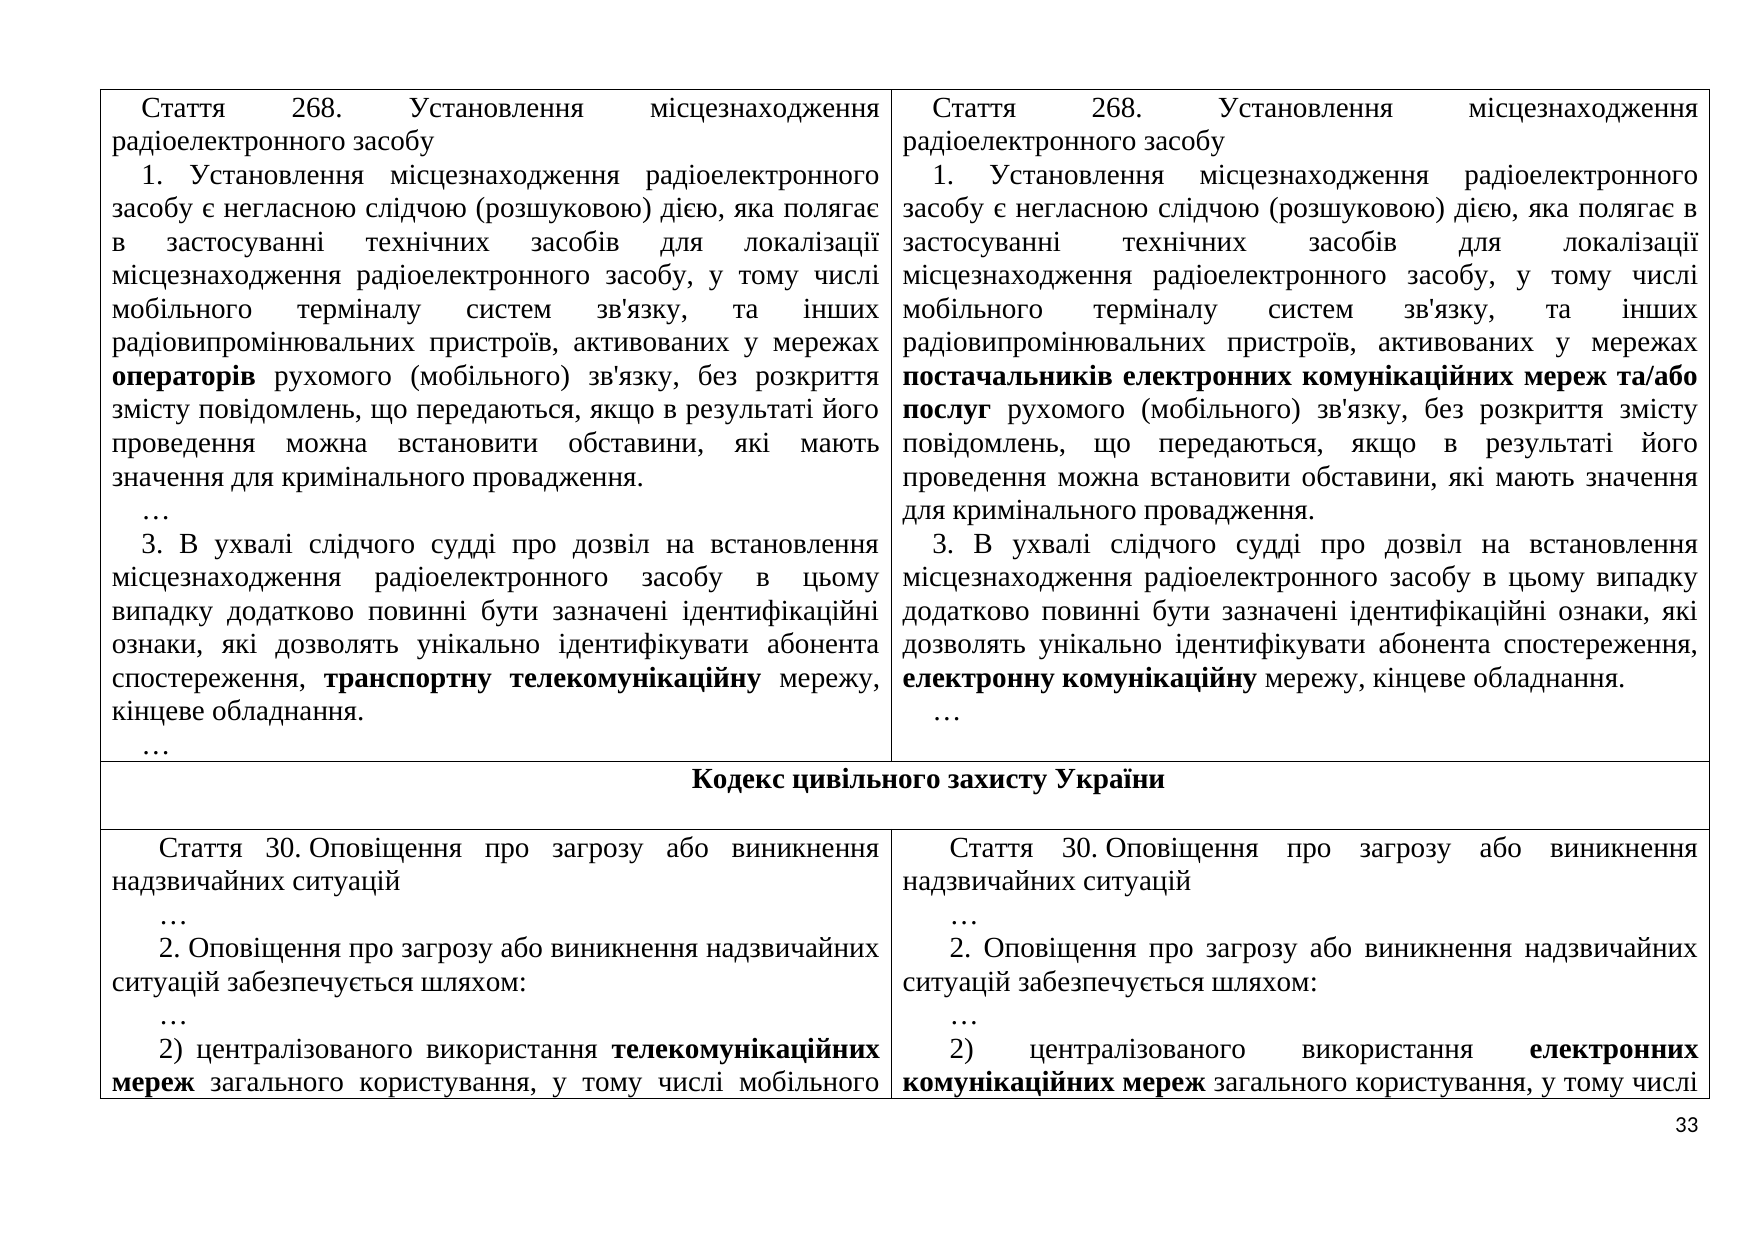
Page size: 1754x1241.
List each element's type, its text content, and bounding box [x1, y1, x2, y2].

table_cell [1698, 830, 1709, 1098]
table_cell Стаття 268. Установлення місцезнаходження радіоелектронного засобу 1. Установлення місцезнаходження радіоелектронного засобу є негласною слідчою (розшуковою) дією, яка полягає в застосуванні технічних засобів для локалізації місцезнаходження радіоелектронного засобу, у тому числі мобільного терміналу систем зв'язку, та інших радіовипромінювальних пристроїв, активованих у мережах постачальників електронних комунікаційних мереж та/або послуг рухомого (мобільного) зв'язку, без розкриття змісту повідомлень, що передаються, якщо в результаті його проведення можна встановити обставини, які мають значення для кримінального провадження. 3. В ухвалі слідчого судді про дозвіл на встановлення місцезнаходження радіоелектронного засобу в цьому випадку додатково повинні бути зазначені ідентифікаційні ознаки, які дозволять унікально ідентифікувати абонента спостереження, електронну комунікаційну мережу, кінцеве обладнання. … [892, 90, 1709, 761]
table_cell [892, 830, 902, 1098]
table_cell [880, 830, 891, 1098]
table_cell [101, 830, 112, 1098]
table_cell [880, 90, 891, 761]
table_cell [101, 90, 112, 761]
